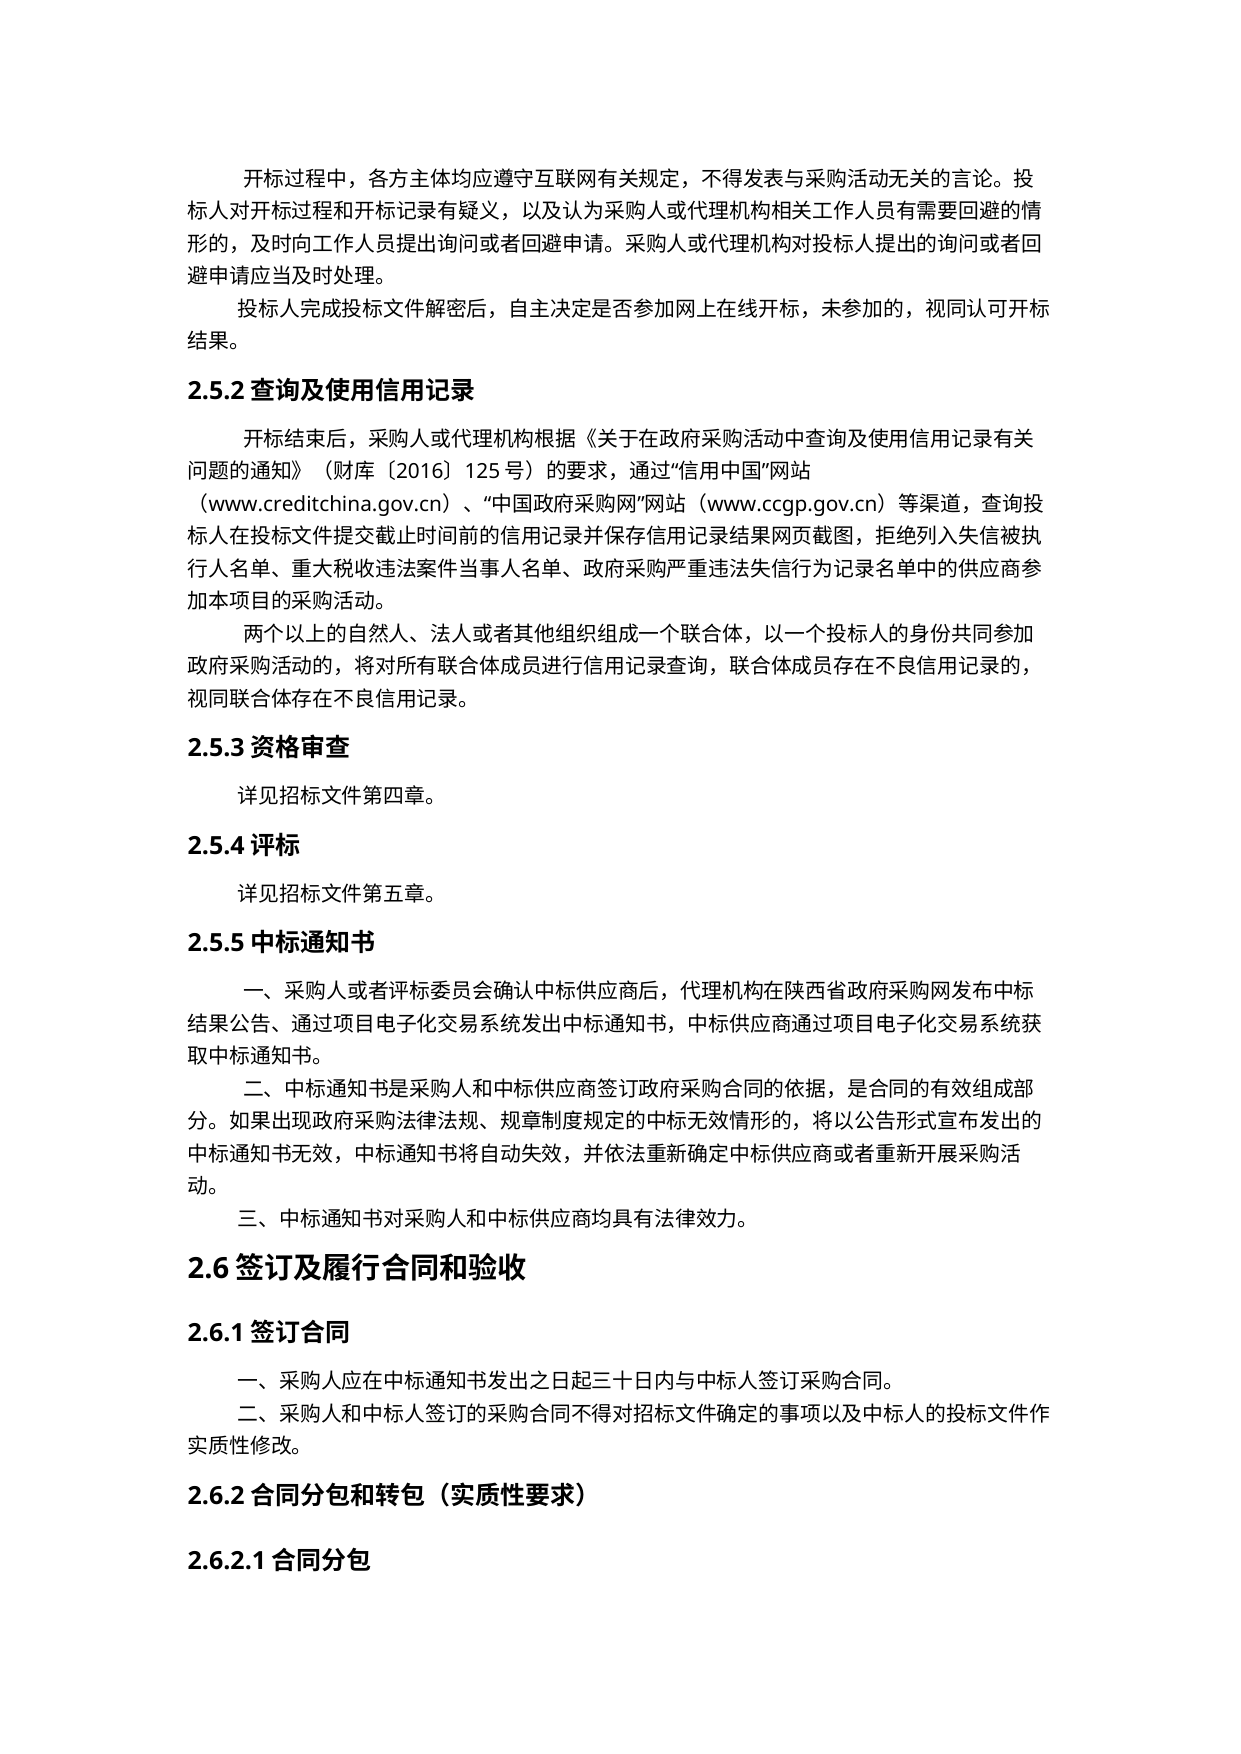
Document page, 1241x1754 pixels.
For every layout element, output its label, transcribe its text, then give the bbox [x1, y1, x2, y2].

text 2.5.2查询及使用信用记录 [187, 357, 1053, 422]
text 开标结束后，采购人或代理机构根据《关于在政府采购活动中查询及使用信用记录有关问题的通知》（财库〔2016〕125号）的要求，通过“信用中国”网站（www.creditchina.gov.cn）、“中国政府采购网”网站（www.ccgp.gov.cn）等渠道，查询投标人在投标文件提交截止时间前的信用记录并保存信用记录结果网页截图，拒绝列入失信被执行人名单、重大税收违法案件当事人名单、政府采购严重违法失信行为记录名单中的供应商参加本项目的采购活动。 [187, 422, 1053, 617]
text 2.6.2.1合同分包 [187, 1527, 1053, 1592]
text 2.6签订及履行合同和验收 [187, 1234, 1053, 1299]
text 2.5.4评标 [187, 812, 1053, 877]
text 一、采购人应在中标通知书发出之日起三十日内与中标人签订采购合同。 [187, 1364, 1053, 1397]
text 二、中标通知书是采购人和中标供应商签订政府采购合同的依据，是合同的有效组成部分。如果出现政府采购法律法规、规章制度规定的中标无效情形的，将以公告形式宣布发出的中标通知书无效，中标通知书将自动失效，并依法重新确定中标供应商或者重新开展采购活动。 [187, 1072, 1053, 1202]
text 详见招标文件第五章。 [187, 877, 1053, 909]
text 两个以上的自然人、法人或者其他组织组成一个联合体，以一个投标人的身份共同参加政府采购活动的，将对所有联合体成员进行信用记录查询，联合体成员存在不良信用记录的，视同联合体存在不良信用记录。 [187, 617, 1053, 714]
text 一、采购人或者评标委员会确认中标供应商后，代理机构在陕西省政府采购网发布中标结果公告、通过项目电子化交易系统发出中标通知书，中标供应商通过项目电子化交易系统获取中标通知书。 [187, 974, 1053, 1072]
text 2.6.1签订合同 [187, 1299, 1053, 1364]
text 2.5.3资格审查 [187, 714, 1053, 779]
text 投标人完成投标文件解密后，自主决定是否参加网上在线开标，未参加的，视同认可开标结果。 [187, 292, 1053, 357]
text 三、中标通知书对采购人和中标供应商均具有法律效力。 [187, 1202, 1053, 1234]
text 2.5.5中标通知书 [187, 909, 1053, 974]
text 二、采购人和中标人签订的采购合同不得对招标文件确定的事项以及中标人的投标文件作实质性修改。 [187, 1397, 1053, 1462]
text 开标过程中，各方主体均应遵守互联网有关规定，不得发表与采购活动无关的言论。投标人对开标过程和开标记录有疑义，以及认为采购人或代理机构相关工作人员有需要回避的情形的，及时向工作人员提出询问或者回避申请。采购人或代理机构对投标人提出的询问或者回避申请应当及时处理。 [187, 162, 1053, 292]
text 详见招标文件第四章。 [187, 779, 1053, 812]
text 2.6.2合同分包和转包（实质性要求） [187, 1462, 1053, 1527]
